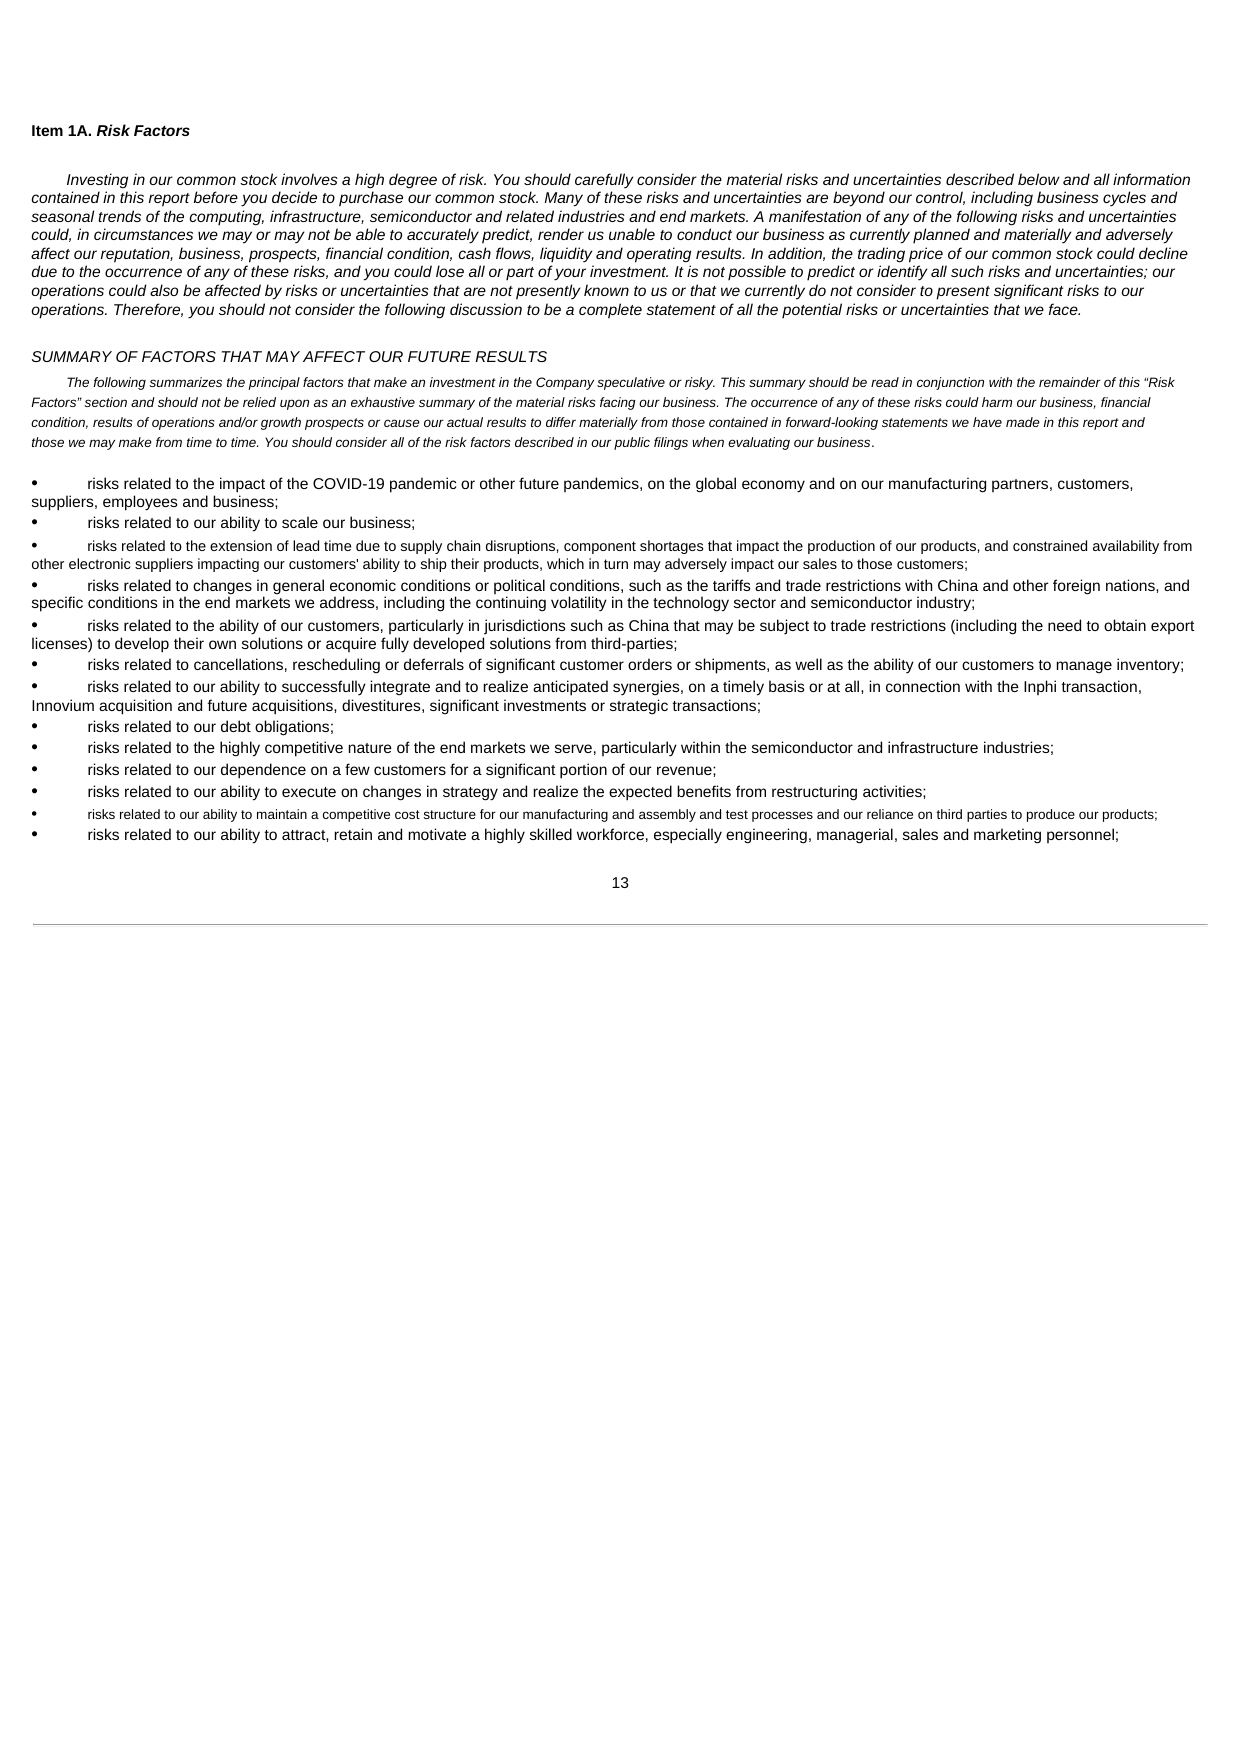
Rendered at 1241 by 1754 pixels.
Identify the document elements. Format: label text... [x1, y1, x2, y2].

text 13 [31, 874, 1209, 892]
list risks related to our debt obligations; [31, 715, 1201, 736]
text Item 1A. Risk Factors [31, 122, 1201, 139]
list risks related to the highly competitive nature of the end markets we serve, particularly within the semiconductor and infrastructure industries; [31, 737, 1201, 758]
list risks related to our ability to successfully integrate and to realize anticipated synergies, on a timely basis or at all, in connection with the Inphi transaction, Innovium acquisition and future acquisitions, divestitures, significant investments or strategic transactions; [31, 677, 1201, 714]
list risks related to our ability to execute on changes in strategy and realize the expected benefits from restructuring activities; [31, 780, 1201, 801]
list risks related to our ability to maintain a competitive cost structure for our manufacturing and assembly and test processes and our reliance on third parties to produce our products; [31, 803, 1201, 823]
list risks related to the ability of our customers, particularly in jurisdictions such as China that may be subject to trade restrictions (including the need to obtain export licenses) to develop their own solutions or acquire fully developed solutions from third-parties; [31, 615, 1201, 652]
list risks related to our ability to attract, retain and motivate a highly skilled workforce, especially engineering, managerial, sales and marketing personnel; [31, 824, 1201, 845]
list risks related to cancellations, rescheduling or deferrals of significant customer orders or shipments, as well as the ability of our customers to manage inventory; [31, 653, 1201, 674]
list risks related to our ability to scale our business; [31, 511, 1201, 532]
list risks related to the impact of the COVID-19 pandemic or other future pandemics, on the global economy and on our manufacturing partners, customers, suppliers, employees and business; [31, 473, 1201, 511]
picture [30, 921, 1209, 928]
text SUMMARY OF FACTORS THAT MAY AFFECT OUR FUTURE RESULTS [31, 347, 1201, 366]
text The following summarizes the principal factors that make an investment in the Company speculative or risky. This summary should be read in conjunction with the remainder of this “Risk Factors” section and should not be relied upon as an exhaustive summary of the material risks facing our business. The occurrence of any of these risks could harm our business, financial condition, results of operations and/or growth prospects or cause our actual results to differ materially from those contained in forward-looking statements we have made in this report and those we may make from time to time. You should consider all of the risk factors described in our public filings when evaluating our business. [31, 375, 1180, 450]
list risks related to the extension of lead time due to supply chain disruptions, component shortages that impact the production of our products, and constrained availability from other electronic suppliers impacting our customers' ability to ship their products, which in turn may adversely impact our sales to those customers; [31, 535, 1201, 572]
list risks related to our dependence on a few customers for a significant portion of our revenue; [31, 759, 1201, 779]
text Investing in our common stock involves a high degree of risk. You should carefully consider the material risks and uncertainties described below and all information contained in this report before you decide to purchase our common stock. Many of these risks and uncertainties are beyond our control, including business cycles and seasonal trends of the computing, infrastructure, semiconductor and related industries and end markets. A manifestation of any of the following risks and uncertainties could, in circumstances we may or may not be able to accurately predict, render us unable to conduct our business as currently planned and materially and adversely affect our reputation, business, prospects, financial condition, cash flows, liquidity and operating results. In addition, the trading price of our common stock could decline due to the occurrence of any of these risks, and you could lose all or part of your investment. It is not possible to predict or identify all such risks and uncertainties; our operations could also be affected by risks or uncertainties that are not presently known to us or that we currently do not consider to present significant risks to our operations. Therefore, you should not consider the following discussion to be a complete statement of all the potential risks or uncertainties that we face. [31, 171, 1201, 318]
list risks related to changes in general economic conditions or political conditions, such as the tariffs and trade restrictions with China and other foreign nations, and specific conditions in the end markets we address, including the continuing volatility in the technology sector and semiconductor industry; [31, 575, 1201, 612]
